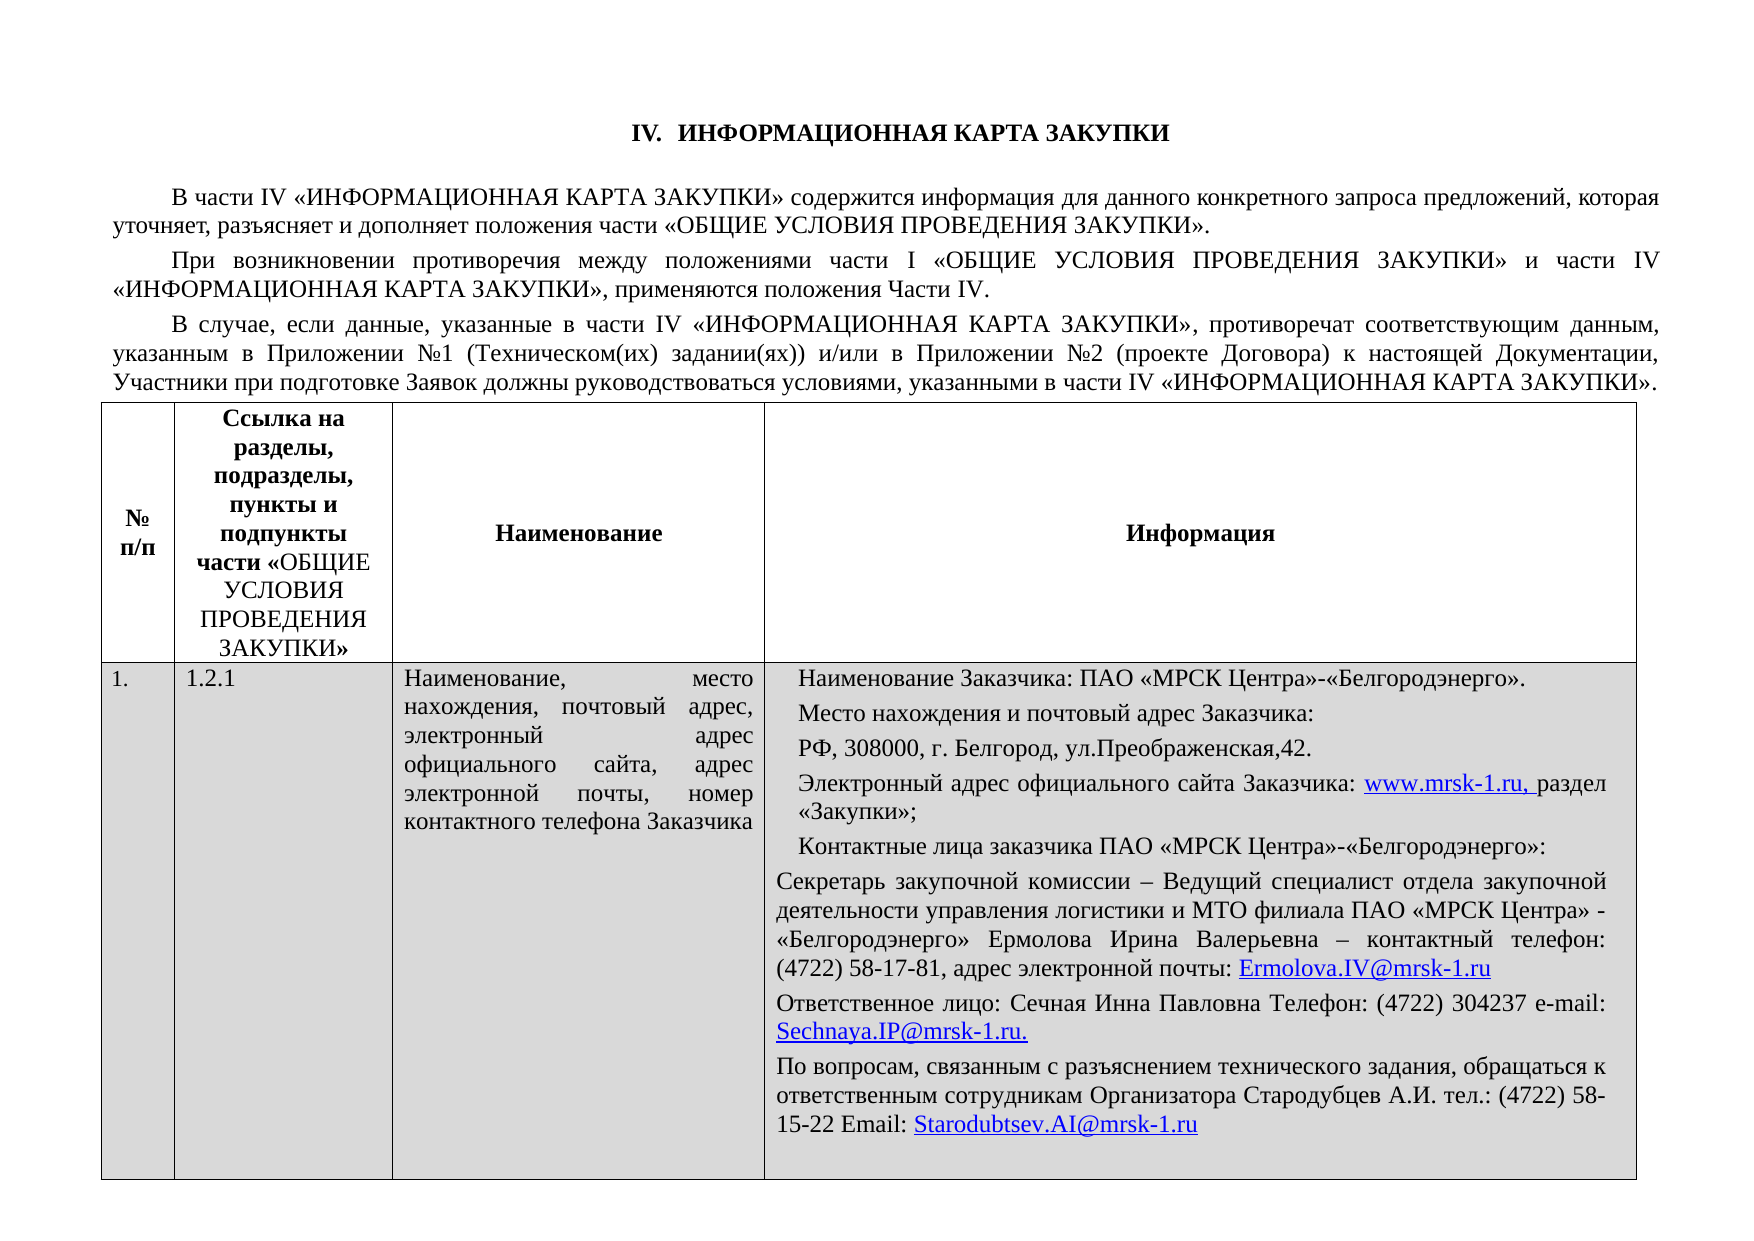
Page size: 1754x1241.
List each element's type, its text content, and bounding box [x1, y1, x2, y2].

table_cell Наименование, место нахождения, почтовый адрес, электронный адрес официального сайта, адрес электронной почты, номер контактного телефона Заказчика [393, 663, 764, 1179]
text При возникновении противоречия между положениями части I «ОБЩИЕ УСЛОВИЯ ПРОВЕДЕНИЯ ЗАКУПКИ» и части IV «ИНФОРМАЦИОННАЯ КАРТА ЗАКУПКИ», применяются положения Части IV. [112, 246, 1660, 303]
text В случае, если данные, указанные в части IV «ИНФОРМАЦИОННАЯ КАРТА ЗАКУПКИ», противоречат соответствующим данным, указанным в Приложении №1 (Техническом(их) задании(ях)) и/или в Приложении №2 (проекте Договора) к настоящей Документации, Участники при подготовке Заявок должны руководствоваться условиями, указанными в части IV «ИНФОРМАЦИОННАЯ КАРТА ЗАКУПКИ». [112, 309, 1660, 396]
table_header Ссылка на разделы, подразделы, пункты и подпункты части «ОБЩИЕ УСЛОВИЯ ПРОВЕДЕНИЯ ЗАКУПКИ» [175, 403, 392, 662]
subtitle ИНФОРМАЦИОННАЯ КАРТА ЗАКУПКИ [112, 118, 1660, 147]
table_cell 1.2.1 [175, 663, 392, 1179]
table_header № п/п [102, 403, 174, 662]
text В части IV «ИНФОРМАЦИОННАЯ КАРТА ЗАКУПКИ» содержится информация для данного конкретного запроса предложений, которая уточняет, разъясняет и дополняет положения части «ОБЩИЕ УСЛОВИЯ ПРОВЕДЕНИЯ ЗАКУПКИ». [112, 182, 1660, 239]
table_header Наименование [393, 403, 764, 662]
table_header Информация [765, 403, 1636, 662]
table_cell [102, 663, 174, 1179]
table_cell Наименование Заказчика: ПАО «МРСК Центра»-«Белгородэнерго». Место нахождения и почтовый адрес Заказчика: РФ, 308000, г. Белгород, ул.Преображенская,42. Электронный адрес официального сайта Заказчика: www.mrsk-1.ru, раздел «Закупки»; Контактные лица заказчика ПАО «МРСК Центра»-«Белгородэнерго»: Секретарь закупочной комиссии – Ведущий специалист отдела закупочной деятельности управления логистики и МТО филиала ПАО «МРСК Центра» - «Белгородэнерго» Ермолова Ирина Валерьевна – контактный телефон: (4722) 58-17-81, адрес электронной почты: Ermolova.IV@mrsk-1.ru Ответственное лицо: Сечная Инна Павловна Телефон: (4722) 304237 e-mail: Sechnaya.IP@mrsk-1.ru. По вопросам, связанным с разъяснением технического задания, обращаться к ответственным сотрудникам Организатора Стародубцев А.И. тел.: (4722) 58-15-22 Email: Starodubtsev.AI@mrsk-1.ru [765, 663, 1636, 1179]
